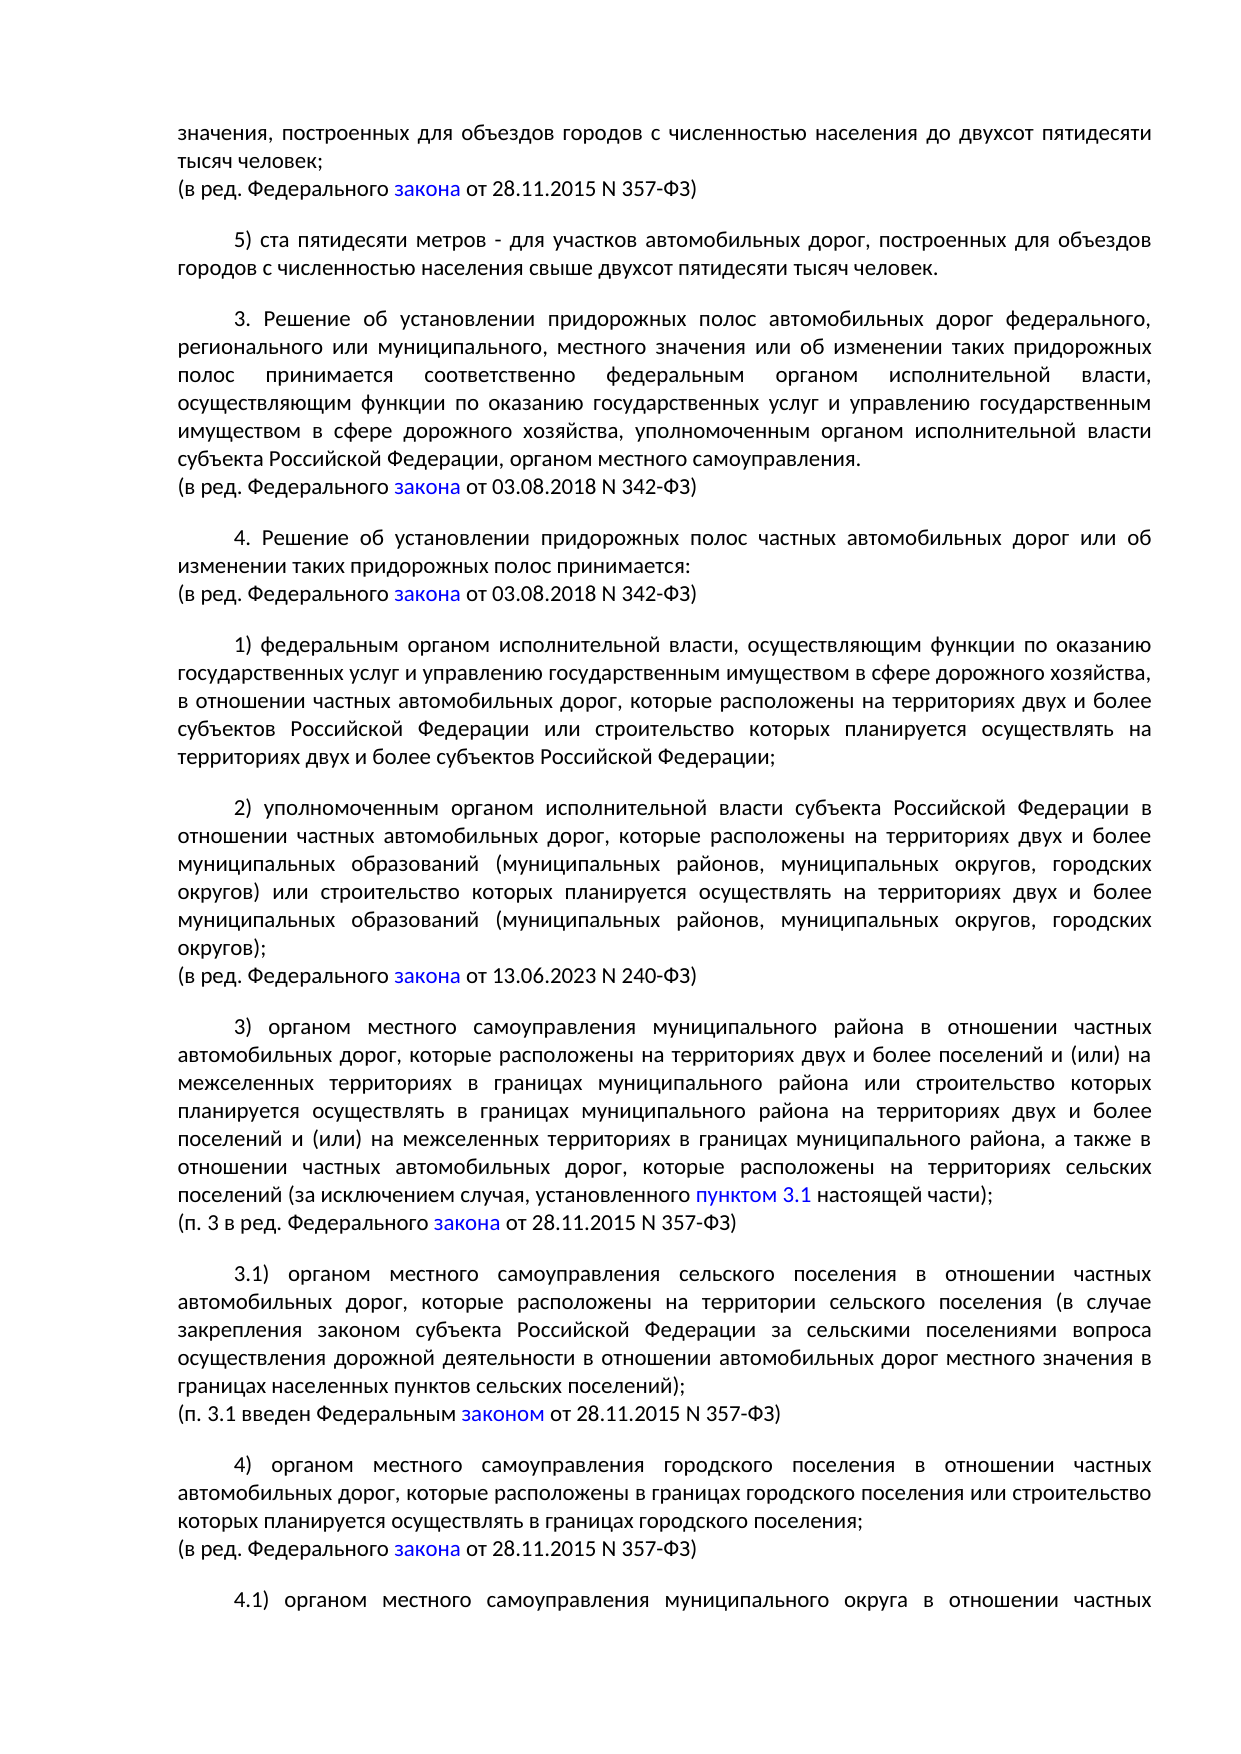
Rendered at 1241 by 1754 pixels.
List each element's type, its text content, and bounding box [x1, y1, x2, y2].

text 4) органом местного самоуправления городского поселения в отношении частных автомобильных дорог, которые расположены в границах городского поселения или строительство которых планируется осуществлять в границах городского поселения; [177, 1450, 1152, 1534]
text (в ред. Федерального закона от 28.11.2015 N 357-ФЗ) [177, 174, 1152, 202]
text (п. 3 в ред. Федерального закона от 28.11.2015 N 357-ФЗ) [177, 1208, 1152, 1236]
text (п. 3.1 введен Федеральным законом от 28.11.2015 N 357-ФЗ) [177, 1399, 1152, 1427]
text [177, 1585, 1152, 1613]
text 3.1) органом местного самоуправления сельского поселения в отношении частных автомобильных дорог, которые расположены на территории сельского поселения (в случае закрепления законом субъекта Российской Федерации за сельскими поселениями вопроса осуществления дорожной деятельности в отношении автомобильных дорог местного значения в границах населенных пунктов сельских поселений); [177, 1259, 1152, 1399]
text 1) федеральным органом исполнительной власти, осуществляющим функции по оказанию государственных услуг и управлению государственным имуществом в сфере дорожного хозяйства, в отношении частных автомобильных дорог, которые расположены на территориях двух и более субъектов Российской Федерации или строительство которых планируется осуществлять на территориях двух и более субъектов Российской Федерации; [177, 630, 1152, 770]
text 4. Решение об установлении придорожных полос частных автомобильных дорог или об изменении таких придорожных полос принимается: [177, 523, 1152, 579]
text (в ред. Федерального закона от 13.06.2023 N 240-ФЗ) [177, 961, 1152, 989]
text 3. Решение об установлении придорожных полос автомобильных дорог федерального, регионального или муниципального, местного значения или об изменении таких придорожных полос принимается соответственно федеральным органом исполнительной власти, осуществляющим функции по оказанию государственных услуг и управлению государственным имуществом в сфере дорожного хозяйства, уполномоченным органом исполнительной власти субъекта Российской Федерации, органом местного самоуправления. [177, 304, 1152, 472]
text 5) ста пятидесяти метров - для участков автомобильных дорог, построенных для объездов городов с численностью населения свыше двухсот пятидесяти тысяч человек. [177, 225, 1152, 281]
text (в ред. Федерального закона от 03.08.2018 N 342-ФЗ) [177, 579, 1152, 607]
text 3) органом местного самоуправления муниципального района в отношении частных автомобильных дорог, которые расположены на территориях двух и более поселений и (или) на межселенных территориях в границах муниципального района или строительство которых планируется осуществлять в границах муниципального района на территориях двух и более поселений и (или) на межселенных территориях в границах муниципального района, а также в отношении частных автомобильных дорог, которые расположены на территориях сельских поселений (за исключением случая, установленного пунктом 3.1 настоящей части); [177, 1012, 1152, 1208]
text (в ред. Федерального закона от 28.11.2015 N 357-ФЗ) [177, 1534, 1152, 1562]
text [177, 118, 1152, 174]
text (в ред. Федерального закона от 03.08.2018 N 342-ФЗ) [177, 472, 1152, 500]
text 2) уполномоченным органом исполнительной власти субъекта Российской Федерации в отношении частных автомобильных дорог, которые расположены на территориях двух и более муниципальных образований (муниципальных районов, муниципальных округов, городских округов) или строительство которых планируется осуществлять на территориях двух и более муниципальных образований (муниципальных районов, муниципальных округов, городских округов); [177, 793, 1152, 961]
